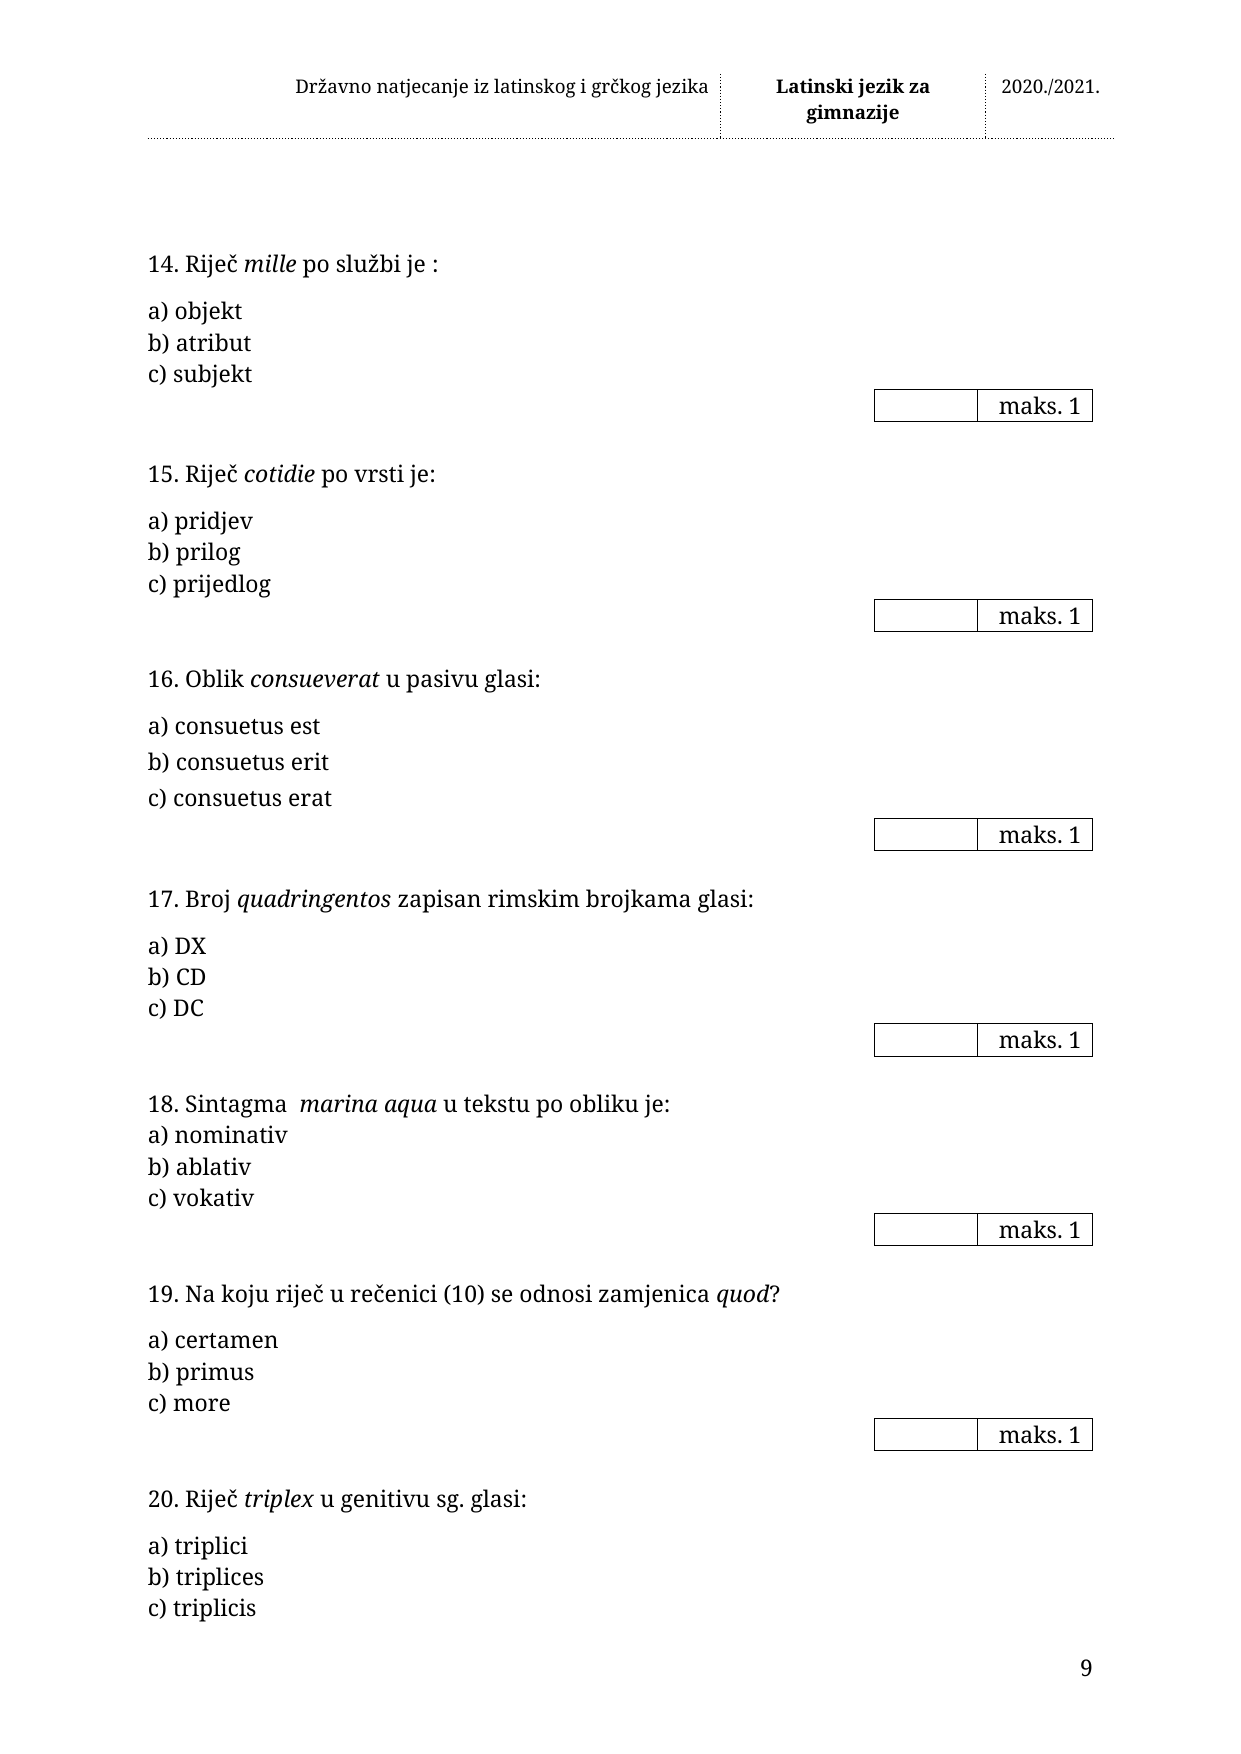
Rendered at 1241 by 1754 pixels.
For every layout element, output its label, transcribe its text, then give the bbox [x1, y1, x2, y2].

text c) vokativ [148, 1182, 1092, 1213]
text b) atribut [148, 326, 1092, 358]
text 17. Broj quadringentos zapisan rimskim brojkama glasi: [148, 883, 1092, 914]
text c) consuetus erat [148, 782, 1092, 813]
text 15. Riječ cotidie po vrsti je: [148, 458, 1092, 489]
text b) CD [148, 961, 1092, 992]
text b) primus [148, 1356, 1092, 1387]
text 16. Oblik consueverat u pasivu glasi: [148, 663, 1092, 695]
text c) DC [148, 992, 1092, 1023]
text 20. Riječ triplex u genitivu sg. glasi: [148, 1483, 1092, 1514]
table_header maks. 1 [978, 1024, 1092, 1056]
table_header [875, 1419, 977, 1450]
text c) triplicis [148, 1592, 1092, 1623]
table_header [875, 1024, 977, 1056]
text b) ablativ [148, 1150, 1092, 1182]
text a) pridjev [148, 505, 1092, 536]
text b) prilog [148, 536, 1092, 568]
text 14. Riječ mille po službi je : [148, 248, 1092, 279]
table_header maks. 1 [978, 1214, 1092, 1245]
text c) subjekt [148, 358, 1092, 389]
table_header maks. 1 [978, 390, 1092, 421]
table_header maks. 1 [978, 600, 1092, 631]
text c) more [148, 1387, 1092, 1418]
text b) triplices [148, 1561, 1092, 1592]
text a) nominativ [148, 1119, 1092, 1150]
text 18. Sintagma marina aqua u tekstu po obliku je: [148, 1088, 1092, 1119]
table_header maks. 1 [978, 1419, 1092, 1450]
text b) consuetus erit [148, 746, 1092, 777]
table_header [875, 1214, 977, 1245]
text a) objekt [148, 295, 1092, 326]
table_header maks. 1 [978, 819, 1092, 850]
text a) DX [148, 929, 1092, 961]
text c) prijedlog [148, 568, 1092, 599]
text a) triplici [148, 1529, 1092, 1561]
text a) certamen [148, 1324, 1092, 1356]
table_header [875, 600, 977, 631]
table_header [875, 819, 977, 850]
text 19. Na koju riječ u rečenici (10) se odnosi zamjenica quod? [148, 1277, 1092, 1309]
table_header [875, 390, 977, 421]
text a) consuetus est [148, 710, 1092, 742]
